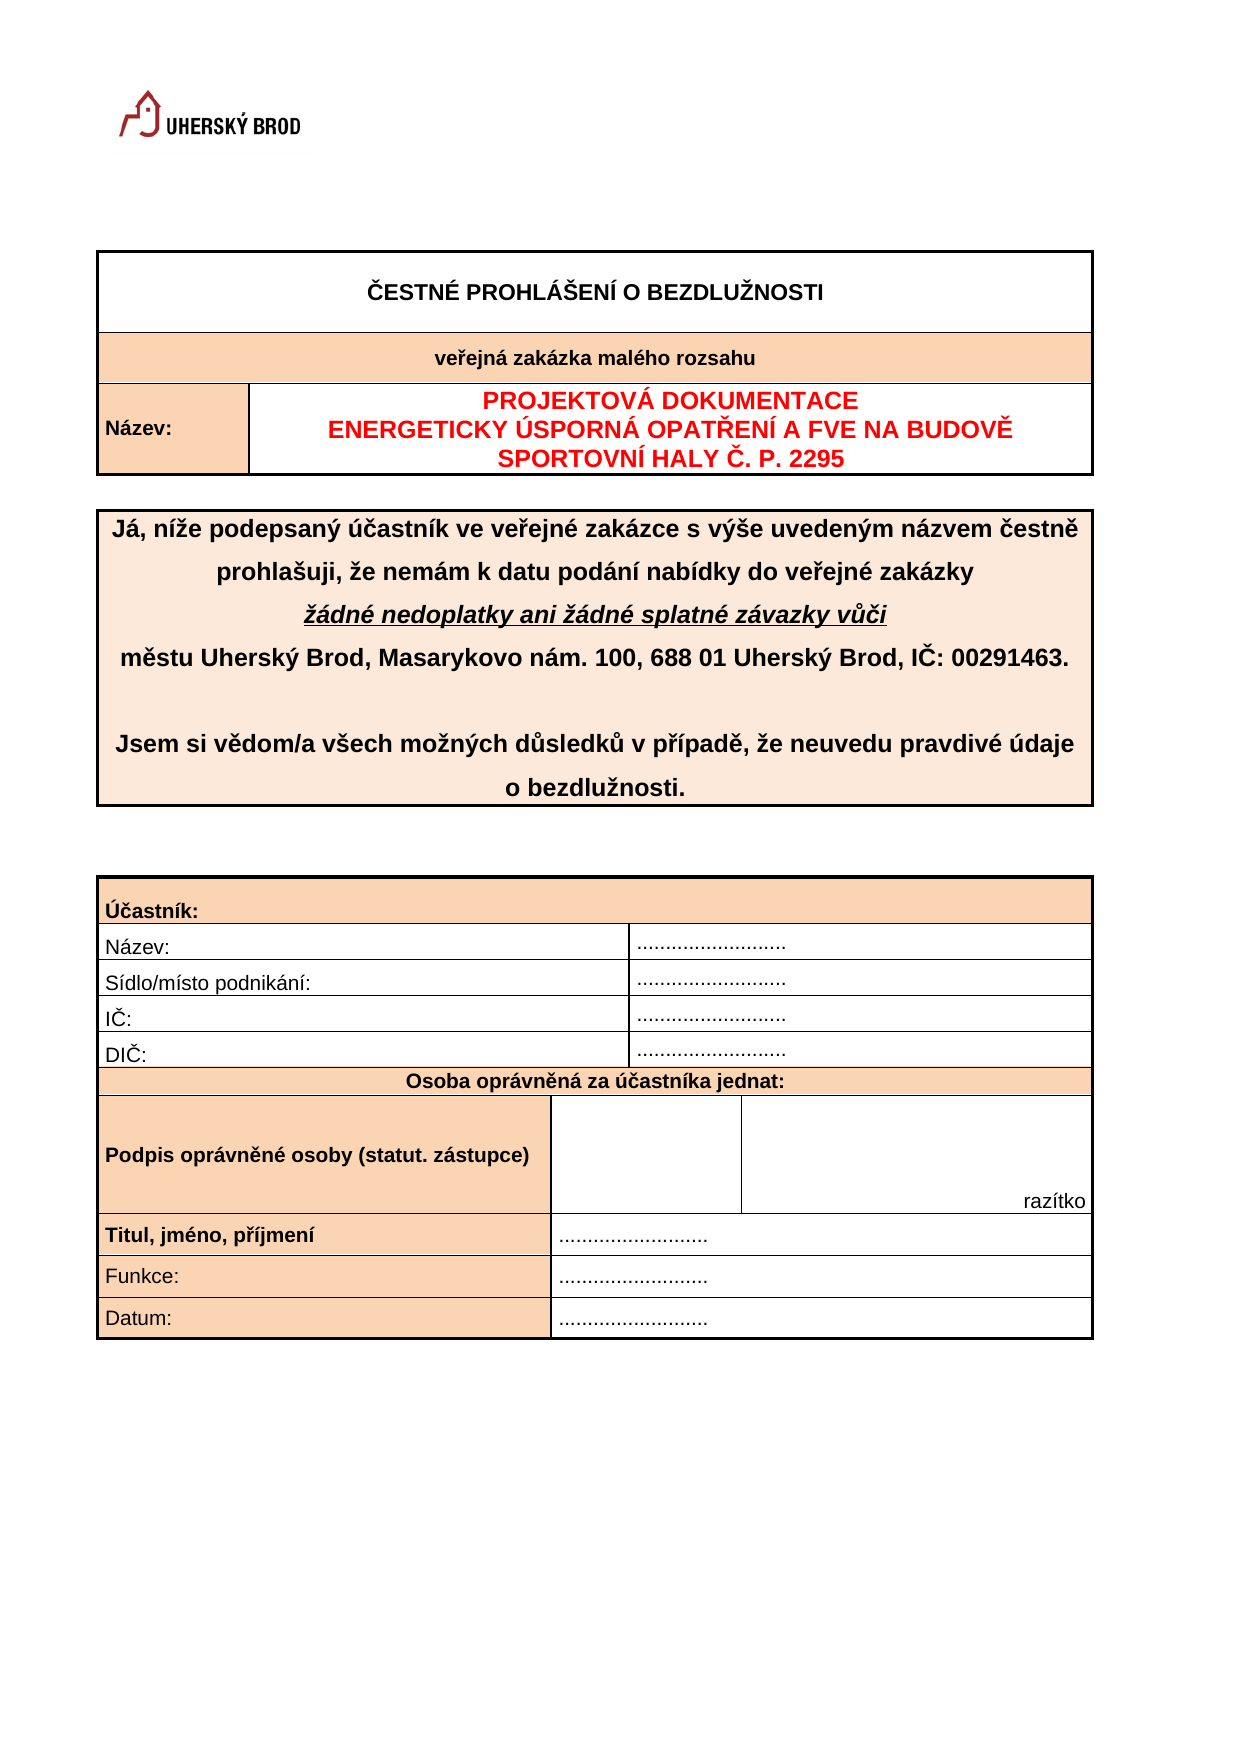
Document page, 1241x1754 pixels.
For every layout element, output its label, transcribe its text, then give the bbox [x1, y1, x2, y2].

table_cell DIČ: [99, 1032, 628, 1066]
table_cell Titul, jméno, příjmení [99, 1214, 550, 1254]
table_cell IČ: [99, 996, 628, 1031]
table_cell Název: [99, 384, 248, 473]
table_cell .......................... [552, 1256, 1091, 1296]
picture [106, 73, 313, 155]
table_cell Podpis oprávněné osoby (statut. zástupce) [99, 1096, 550, 1213]
table_header ČESTNÉ PROHLÁŠENÍ O BEZDLUŽNOSTI [99, 253, 1091, 332]
table_header Já, níže podepsaný účastník ve veřejné zakázce s výše uvedeným názvem čestně prohlašuji, že nemám k datu podání nabídky do veřejné zakázky žádné nedoplatky ani žádné splatné závazky vůči městu Uherský Brod, Masarykovo nám. 100, 688 01 Uherský Brod, IČ: 00291463. Jsem si vědom/a všech možných důsledků v případě, že neuvedu pravdivé údaje o bezdlužnosti. [99, 512, 1091, 804]
table_cell .......................... [552, 1298, 1091, 1337]
table_cell Osoba oprávněná za účastníka jednat: [99, 1068, 1091, 1094]
table_cell Název: [99, 924, 628, 959]
table_cell razítko [742, 1096, 1091, 1213]
table_cell projektová dokumentace energeticky úsporná opatření a fve na budově sportovní haly č. p. 2295 [250, 384, 1091, 473]
table_cell .......................... [630, 996, 1091, 1031]
table_cell [552, 1096, 741, 1213]
table_cell Datum: [99, 1298, 550, 1337]
table_cell .......................... [630, 1032, 1091, 1066]
table_cell .......................... [552, 1214, 1091, 1254]
table_cell Sídlo/místo podnikání: [99, 960, 628, 994]
table_cell veřejná zakázka malého rozsahu [99, 333, 1091, 382]
table_cell .......................... [630, 960, 1091, 994]
table_header Účastník: [99, 879, 1091, 923]
table_cell .......................... [630, 924, 1091, 959]
table_cell Funkce: [99, 1256, 550, 1296]
